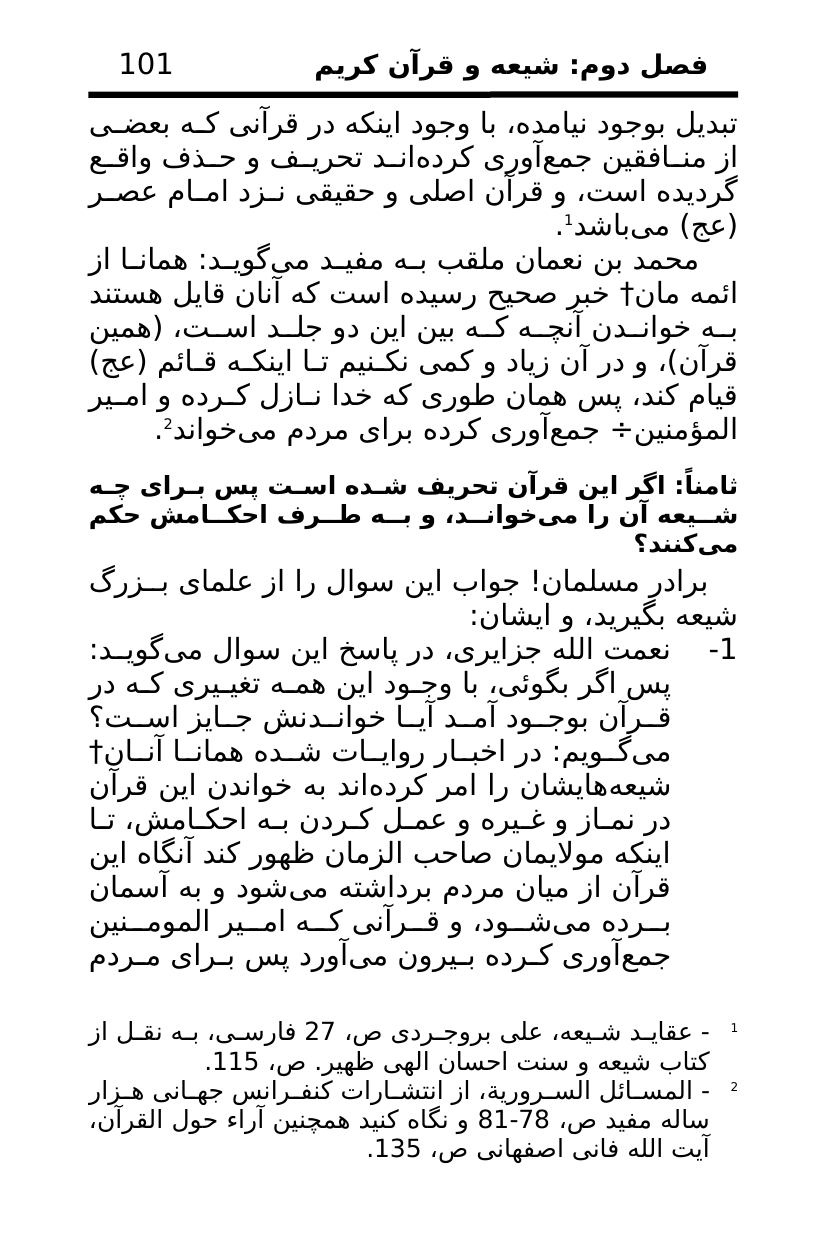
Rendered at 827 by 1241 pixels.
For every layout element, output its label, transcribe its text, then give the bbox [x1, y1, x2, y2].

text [89, 106, 738, 242]
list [89, 633, 708, 972]
text ثامناً: اگر اين قرآن تحريف شده است پس برای چه شيعه آن را می‌خواند، و به طرف احکامش حکم می‌کنند؟ [89, 471, 738, 558]
text برادر مسلمان! جواب این ‌سوال را از علمای بزرگ شیعه بگیرید، و ایشان: [89, 565, 738, 633]
text محمد بن نعمان ملقب به مفید می‌گوید: همانا از ائمه مان† خبر صحیح رسیده است که آنان قایل هستند به خواندن آنچه که بین این دو جلد است، (همین قرآن)، و در آن زیاد و کمی نکنیم تا اینکه قائم (عج) قیام کند، پس همان طوری که خدا نازل کرده و امیر المؤمنین÷ جمع‌آوری کرده برای مردم می‌خواند. [89, 242, 738, 446]
